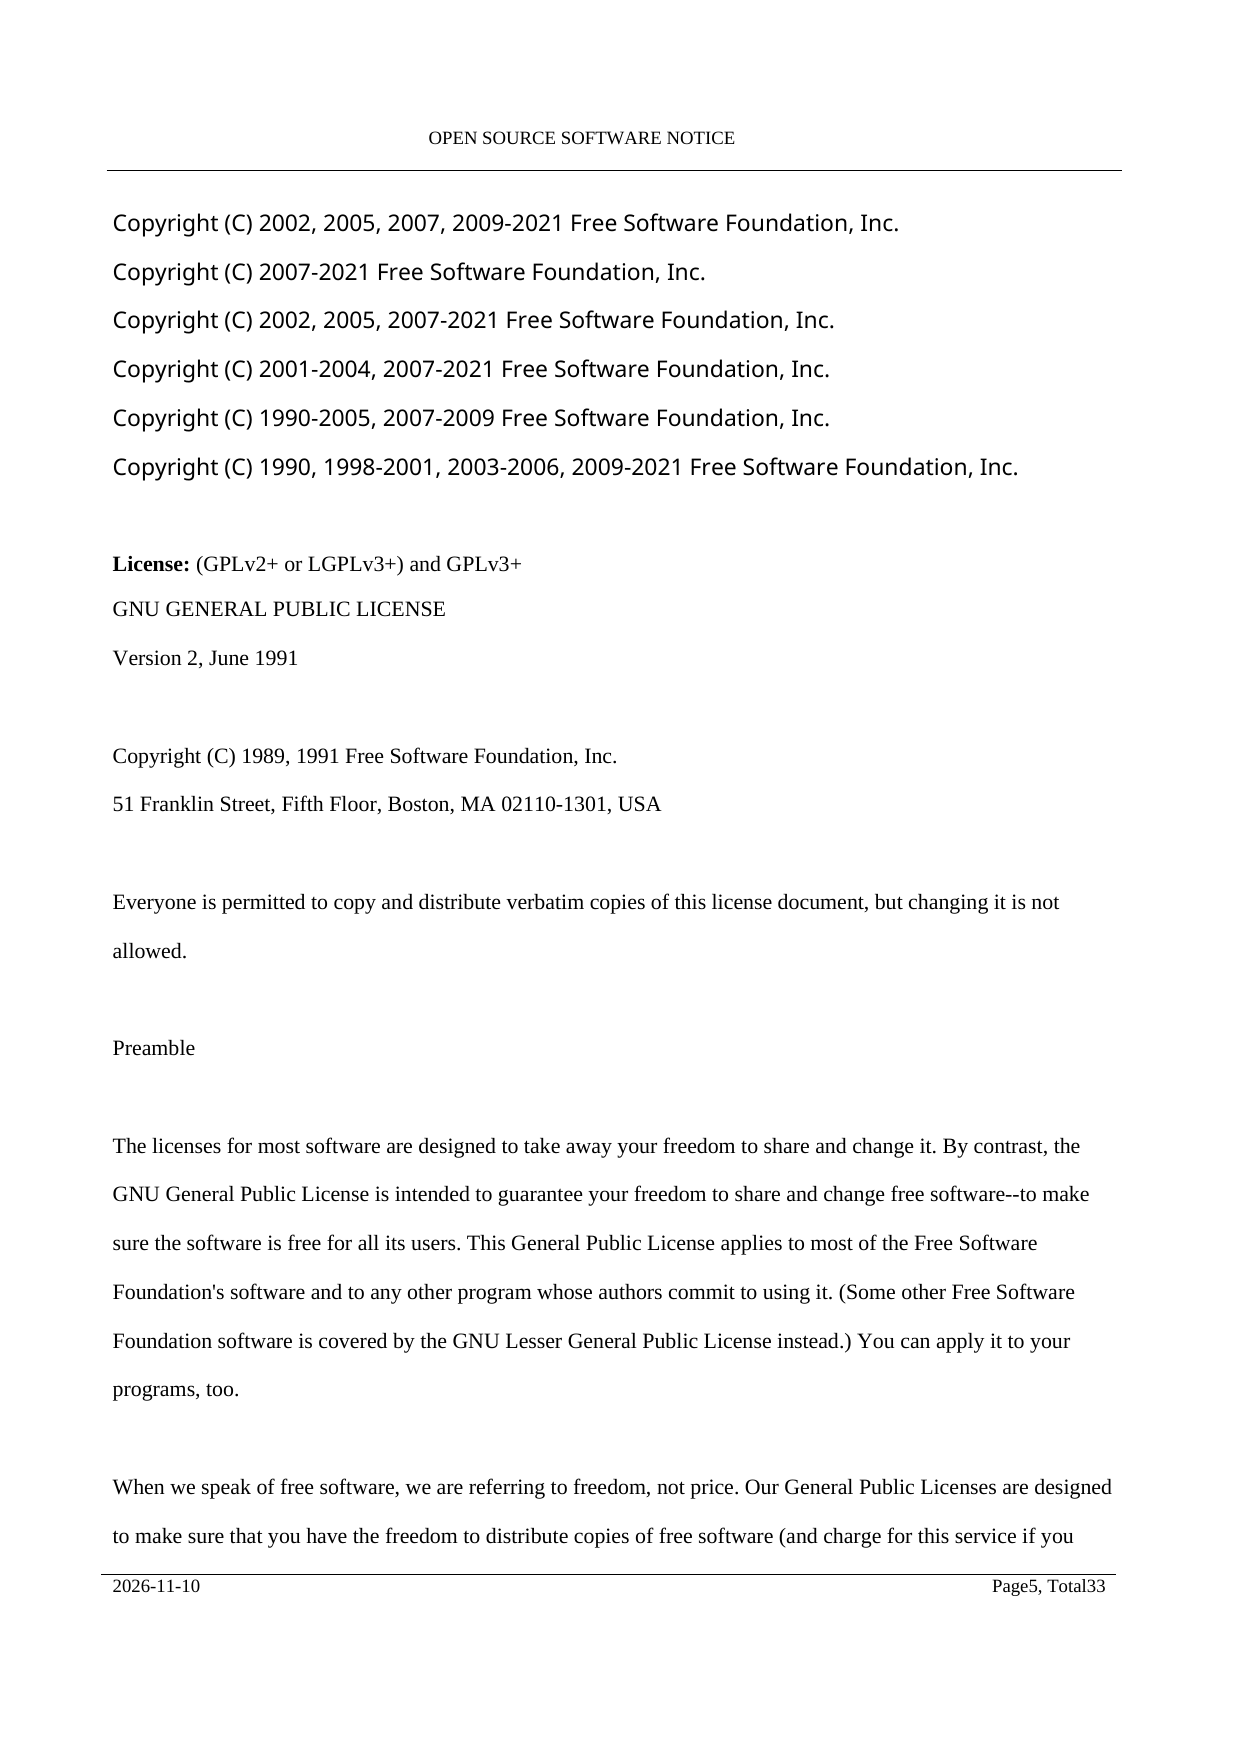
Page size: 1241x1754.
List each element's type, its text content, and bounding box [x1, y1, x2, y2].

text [112, 206, 1128, 531]
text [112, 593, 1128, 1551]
text License: (GPLv2+ or LGPLv3+) and GPLv3+ [112, 548, 1128, 580]
